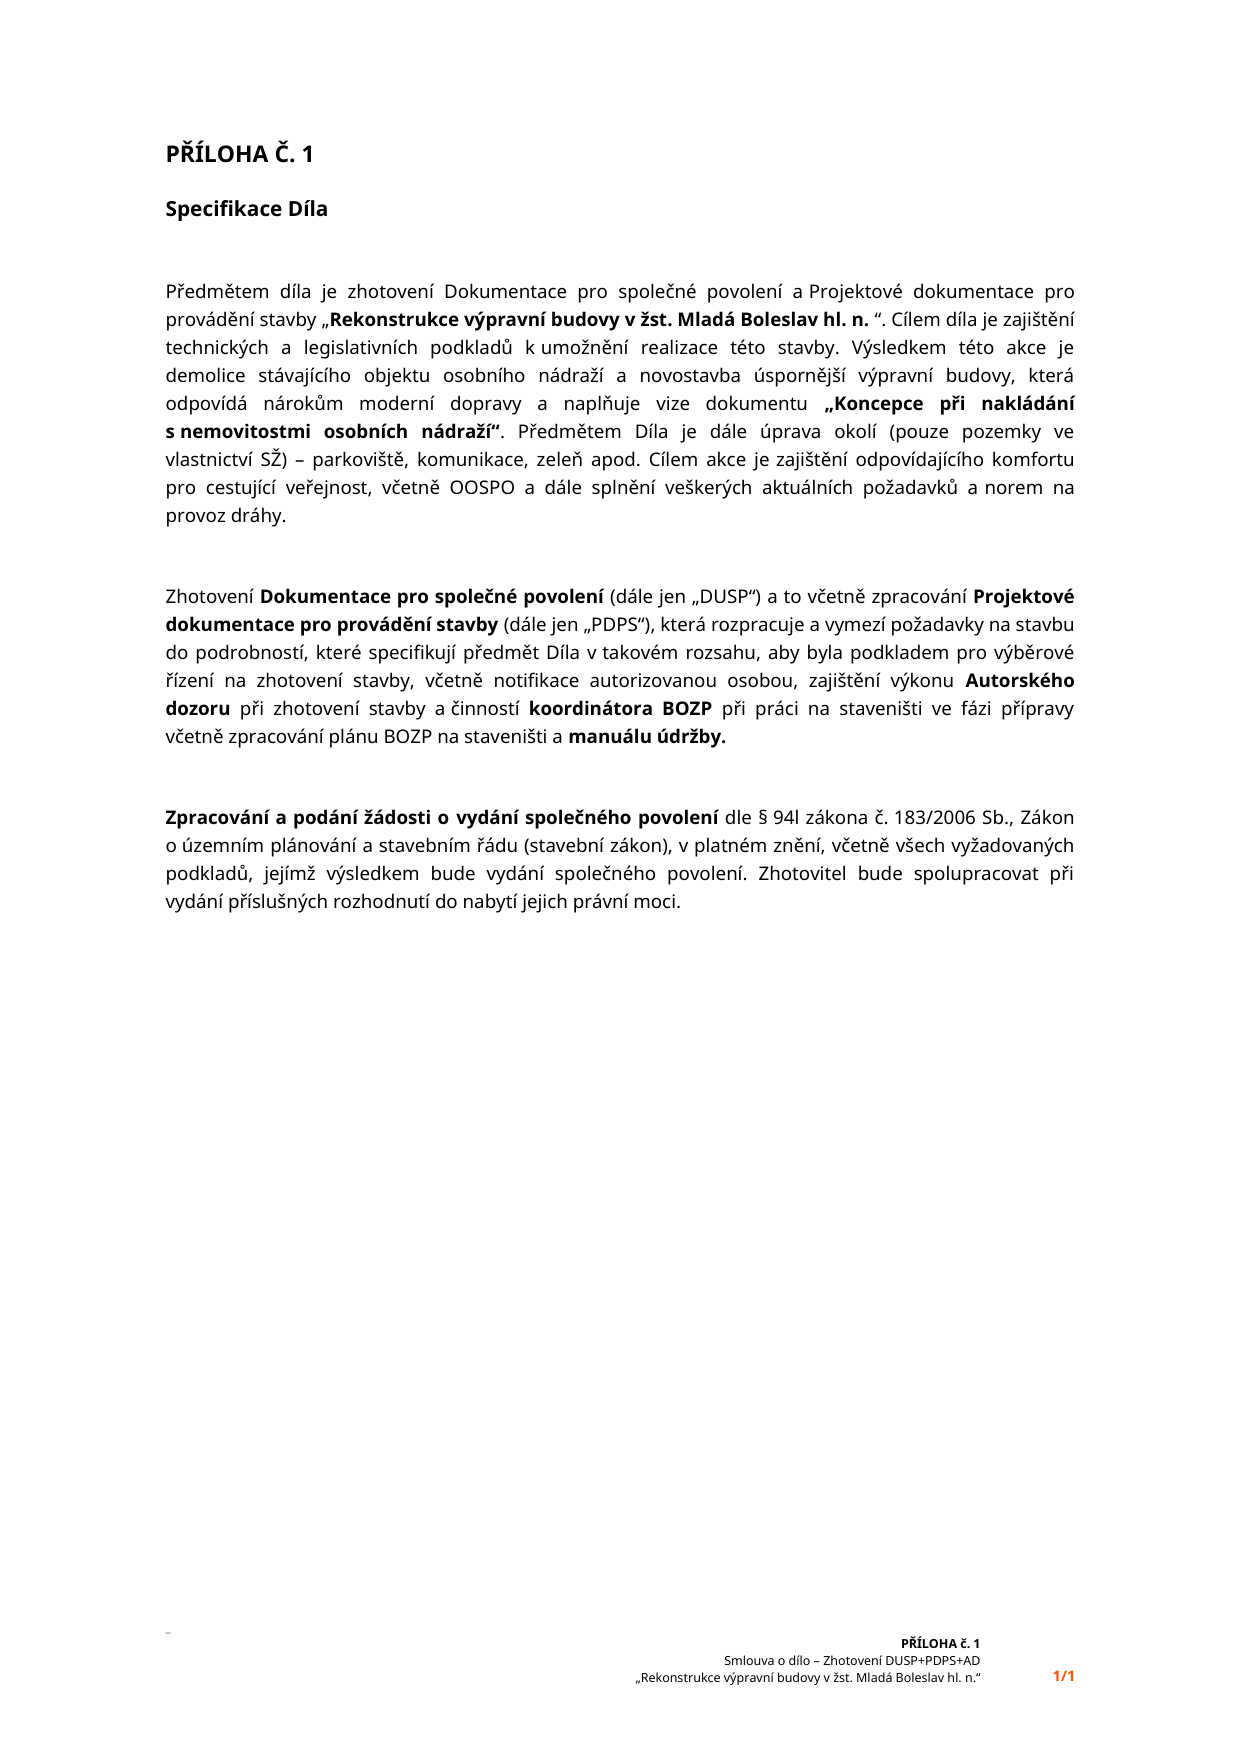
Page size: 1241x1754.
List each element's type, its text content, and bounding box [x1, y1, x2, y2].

text Příloha č. 1 [165, 138, 1075, 170]
list Předmětem díla je zhotovení Dokumentace pro společné povolení a Projektové dokumentace pro provádění stavby „Rekonstrukce výpravní budovy v žst. Mladá Boleslav hl. n. “. Cílem díla je zajištění technických a legislativních podkladů k umožnění realizace této stavby. Výsledkem této akce je demolice stávajícího objektu osobního nádraží a novostavba úspornější výpravní budovy, která odpovídá nárokům moderní dopravy a naplňuje vize dokumentu „Koncepce při nakládání s nemovitostmi osobních nádraží“. Předmětem Díla je dále úprava okolí (pouze pozemky ve vlastnictví SŽ) – parkoviště, komunikace, zeleň apod. Cílem akce je zajištění odpovídajícího komfortu pro cestující veřejnost, včetně OOSPO a dále splnění veškerých aktuálních požadavků a norem na provoz dráhy. [165, 278, 1075, 528]
list Zhotovení Dokumentace pro společné povolení (dále jen „DUSP“) a to včetně zpracování Projektové dokumentace pro provádění stavby (dále jen „PDPS“), která rozpracuje a vymezí požadavky na stavbu do podrobností, které specifikují předmět Díla v takovém rozsahu, aby byla podkladem pro výběrové řízení na zhotovení stavby, včetně notifikace autorizovanou osobou, zajištění výkonu Autorského dozoru při zhotovení stavby a činností koordinátora BOZP při práci na staveništi ve fázi přípravy včetně zpracování plánu BOZP na staveništi a manuálu údržby. [165, 583, 1075, 749]
list Zpracování a podání žádosti o vydání společného povolení dle § 94l zákona č. 183/2006 Sb., Zákon o územním plánování a stavebním řádu (stavební zákon), v platném znění, včetně všech vyžadovaných podkladů, jejímž výsledkem bude vydání společného povolení. Zhotovitel bude spolupracovat při vydání příslušných rozhodnutí do nabytí jejich právní moci. [165, 804, 1075, 914]
text Specifikace Díla [165, 194, 1075, 222]
